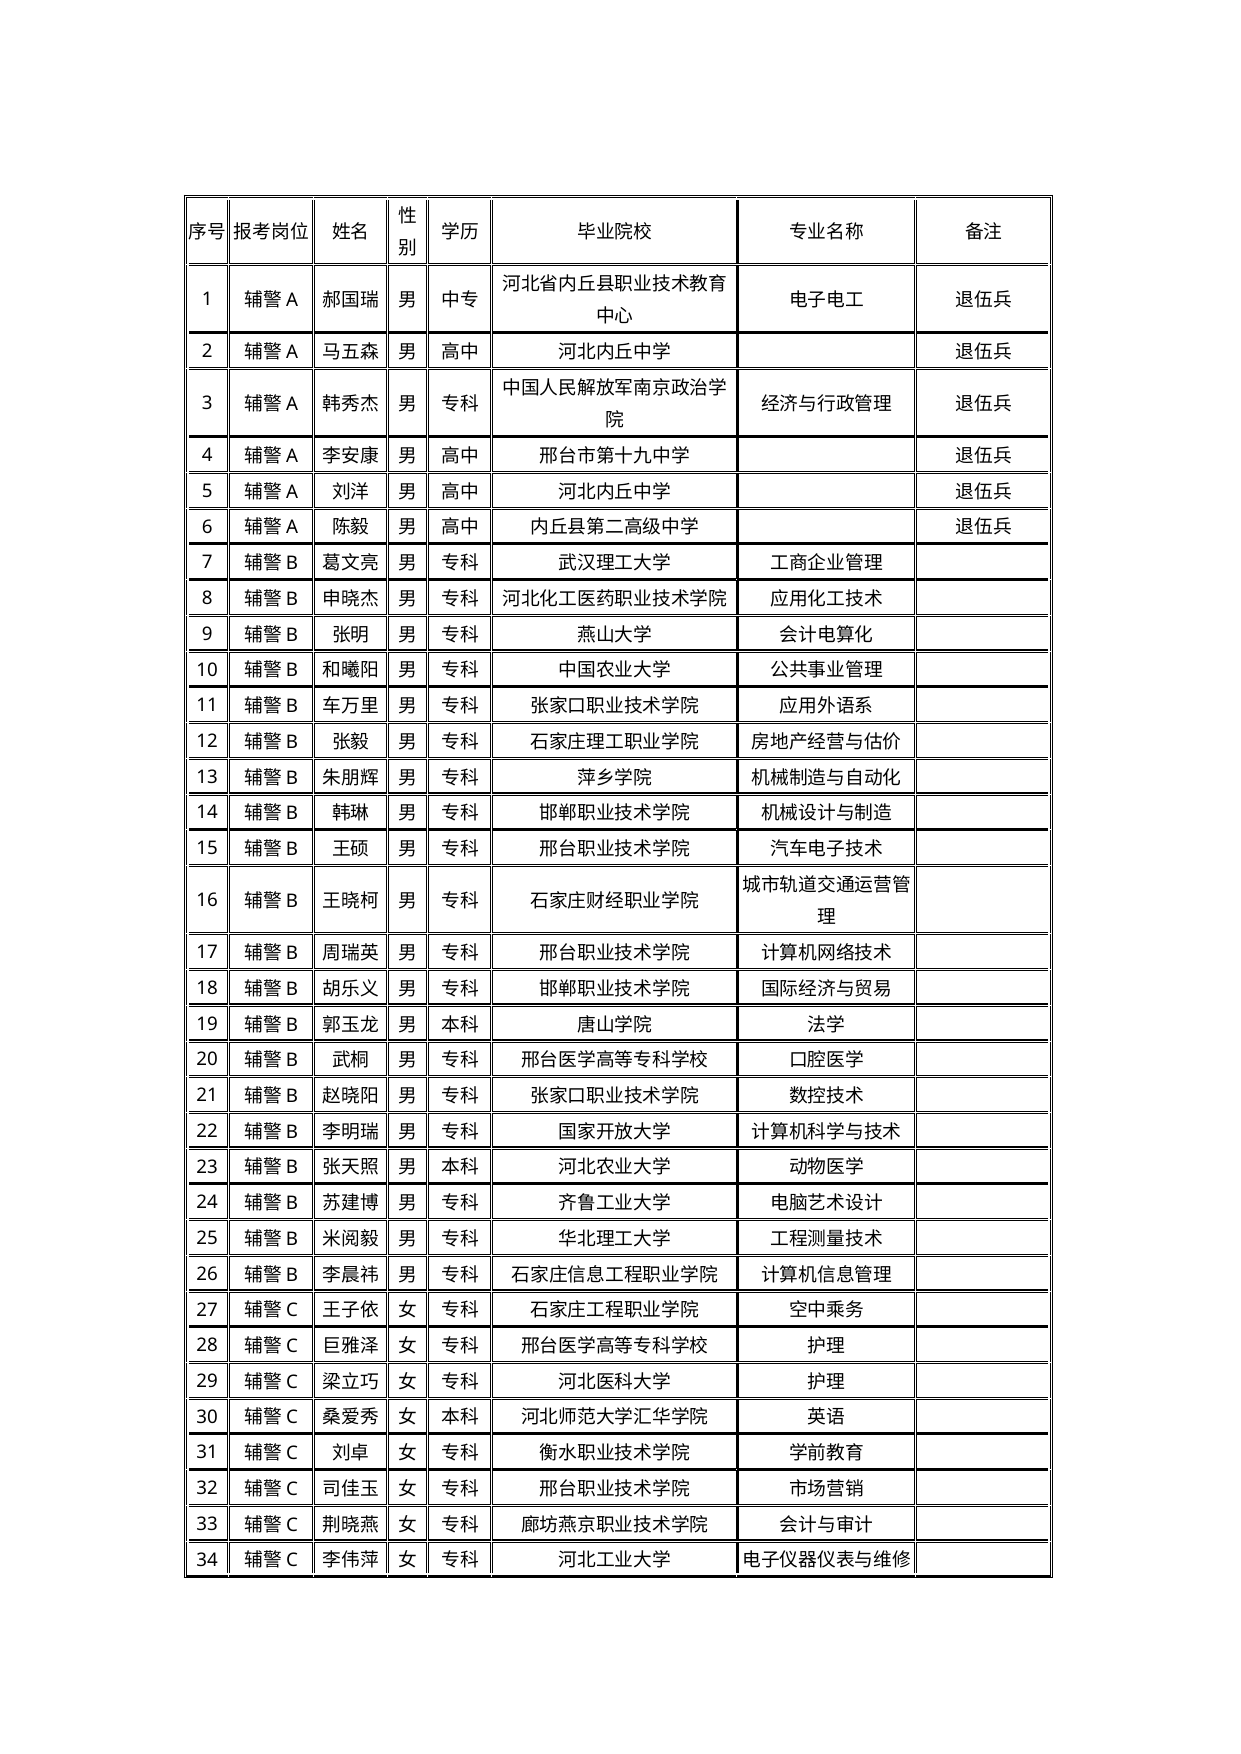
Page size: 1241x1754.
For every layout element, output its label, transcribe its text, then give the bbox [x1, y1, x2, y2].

table_cell 2 [187, 331, 227, 367]
table_cell 22 [185, 1111, 229, 1146]
table_cell 王子依 [315, 1293, 386, 1325]
table_cell 辅警B [230, 653, 312, 685]
table_cell 武桐 [315, 1043, 386, 1075]
table_cell 男 [389, 510, 426, 542]
table_cell 石家庄信息工程职业学院 [493, 1257, 736, 1289]
table_cell 6 [187, 506, 227, 542]
table_cell 18 [185, 968, 229, 1003]
table_cell 男 [389, 1257, 426, 1289]
table_cell 齐鲁工业大学 [493, 1185, 736, 1218]
table_cell [917, 1325, 1050, 1361]
table_cell 15 [185, 828, 227, 864]
table_cell 口腔医学 [739, 1043, 914, 1075]
table_cell 专科 [429, 1043, 490, 1075]
table_cell 邢台职业技术学院 [493, 935, 736, 968]
table_cell 廊坊燕京职业技术学院 [493, 1507, 736, 1539]
table_cell 男 [389, 760, 426, 792]
table_cell 河北农业大学 [493, 1150, 736, 1182]
table_cell 13 [187, 756, 227, 792]
table_cell 机械设计与制造 [739, 796, 914, 828]
table_cell 车万里 [315, 688, 386, 721]
table_cell 专科 [429, 370, 490, 435]
table_cell 本科 [429, 1150, 490, 1182]
table_cell 燕山大学 [493, 617, 736, 649]
table_cell 城市轨道交通运营管理 [739, 867, 914, 932]
table_cell 米阅毅 [315, 1221, 386, 1253]
table_cell [917, 578, 1051, 613]
table_cell 17 [185, 932, 229, 968]
table_cell 刘洋 [315, 474, 386, 506]
table_cell 辅警A [230, 334, 312, 367]
table_cell 荆晓燕 [315, 1507, 386, 1539]
table_cell 男 [389, 370, 426, 435]
table_cell 辅警C [230, 1507, 312, 1539]
table_cell 辅警B [230, 1257, 312, 1289]
table_cell 国家开放大学 [493, 1114, 736, 1146]
table_cell 专科 [429, 688, 490, 721]
table_cell 辅警C [230, 1435, 312, 1468]
table_cell 李明瑞 [315, 1114, 386, 1146]
table_cell 7 [187, 542, 227, 578]
table_cell 14 [187, 792, 227, 828]
table_cell 辅警C [230, 1400, 312, 1432]
table_cell 辅警B [230, 971, 312, 1003]
table_header 专业名称 [737, 198, 916, 263]
table_cell 男 [389, 653, 426, 685]
table_cell 中专 [429, 266, 490, 331]
table_cell 26 [187, 1254, 227, 1289]
table_cell 辅警B [230, 1114, 312, 1146]
table_cell 男 [389, 1043, 426, 1075]
table_cell 辅警A [230, 266, 312, 331]
table_cell [917, 828, 1051, 864]
table_cell 3 [185, 367, 229, 435]
table_cell 9 [187, 614, 227, 649]
table_cell 退伍兵 [917, 435, 1050, 471]
table_cell 高中 [429, 510, 490, 542]
table_cell 专科 [429, 760, 490, 792]
table_cell 空中乘务 [739, 1293, 914, 1325]
table_cell 男 [389, 266, 426, 331]
table_cell 河北医科大学 [493, 1364, 736, 1396]
table_cell 32 [185, 1468, 227, 1503]
table_cell 中国农业大学 [493, 653, 736, 685]
table_cell 辅警A [230, 510, 312, 542]
table_cell 石家庄理工职业学院 [493, 724, 736, 756]
table_cell 辅警B [230, 1221, 312, 1253]
table_cell [917, 1039, 1050, 1075]
table_cell 李伟萍 [314, 1543, 388, 1575]
table_cell 数控技术 [739, 1078, 914, 1111]
table_cell 女 [389, 1507, 426, 1539]
table_cell 唐山学院 [493, 1007, 736, 1039]
table_cell 退伍兵 [917, 331, 1050, 367]
table_cell [917, 1003, 1050, 1039]
table_cell 退伍兵 [916, 263, 1051, 331]
table_cell 28 [187, 1325, 227, 1361]
table_cell 巨雅泽 [315, 1328, 386, 1361]
table_cell [917, 1254, 1050, 1289]
table_cell 33 [187, 1504, 227, 1539]
table_cell 退伍兵 [916, 471, 1051, 506]
table_cell 女 [389, 1471, 426, 1503]
table_cell 计算机信息管理 [739, 1257, 914, 1289]
table_cell 内丘县第二高级中学 [493, 510, 736, 542]
table_cell [917, 1468, 1051, 1503]
table_cell 辅警B [230, 581, 312, 613]
table_cell 辅警B [230, 724, 312, 756]
table_cell 本科 [429, 1007, 490, 1039]
table_cell 5 [185, 471, 229, 506]
table_cell 29 [185, 1361, 229, 1396]
table_cell 男 [389, 1114, 426, 1146]
table_cell 11 [187, 685, 227, 721]
table_header 序号 [187, 198, 229, 263]
table_cell 萍乡学院 [493, 760, 736, 792]
table_cell 郭玉龙 [315, 1007, 386, 1039]
table_cell 会计电算化 [739, 617, 914, 649]
table_cell [916, 1075, 1051, 1111]
table_cell [917, 1504, 1050, 1539]
table_cell 河北内丘中学 [493, 474, 736, 506]
table_cell 男 [389, 334, 426, 367]
table_cell 31 [187, 1432, 227, 1468]
table_cell 辅警B [230, 688, 312, 721]
table_cell 邯郸职业技术学院 [493, 796, 736, 828]
table_cell 工程测量技术 [739, 1221, 914, 1253]
table_cell 机械制造与自动化 [739, 760, 914, 792]
table_cell 男 [389, 438, 426, 471]
table_cell 专科 [429, 1114, 490, 1146]
table_cell [917, 649, 1050, 685]
table_cell [917, 1396, 1050, 1432]
table_cell 和曦阳 [315, 653, 386, 685]
table_cell 高中 [429, 334, 490, 367]
table_cell 男 [389, 796, 426, 828]
table_cell [916, 1111, 1051, 1146]
table_cell 电脑艺术设计 [739, 1185, 914, 1218]
table_cell 专科 [429, 1257, 490, 1289]
table_cell 衡水职业技术学院 [493, 1435, 736, 1468]
table_cell 男 [389, 1185, 426, 1218]
table_cell 张明 [315, 617, 386, 649]
table_cell 21 [185, 1075, 229, 1111]
table_cell [916, 1218, 1051, 1253]
table_cell 女 [389, 1293, 426, 1325]
table_cell [739, 438, 914, 471]
table_cell [739, 510, 914, 542]
table_cell 韩琳 [315, 796, 386, 828]
table_cell 王晓柯 [315, 867, 386, 932]
table_cell 4 [187, 435, 227, 471]
table_cell 27 [187, 1289, 227, 1325]
table_header 报考岗位 [229, 198, 313, 263]
table_cell [739, 334, 914, 367]
table_cell 男 [389, 1150, 426, 1182]
table_cell 女 [388, 1543, 428, 1575]
table_cell 刘卓 [315, 1435, 386, 1468]
table_cell [917, 756, 1050, 792]
table_cell 王硕 [315, 831, 386, 864]
table_cell 男 [389, 1007, 426, 1039]
table_cell 男 [389, 545, 426, 578]
table_cell 专科 [429, 1221, 490, 1253]
table_cell 辅警B [230, 1043, 312, 1075]
table_cell 专科 [429, 545, 490, 578]
table_cell 辅警B [230, 1150, 312, 1182]
table_cell 10 [187, 649, 227, 685]
table_cell 张家口职业技术学院 [493, 1078, 736, 1111]
table_cell 国际经济与贸易 [739, 971, 914, 1003]
table_cell 张天照 [315, 1150, 386, 1182]
table_cell 高中 [429, 474, 490, 506]
table_cell 男 [389, 935, 426, 968]
table_cell 女 [389, 1400, 426, 1432]
table_cell 华北理工大学 [493, 1221, 736, 1253]
table_cell 韩秀杰 [315, 370, 386, 435]
table_cell [739, 474, 914, 506]
table_header 姓名 [314, 198, 388, 263]
table_cell 男 [389, 474, 426, 506]
table_cell 辅警B [230, 617, 312, 649]
table_cell 李安康 [315, 438, 386, 471]
table_cell [916, 932, 1051, 968]
table_cell 石家庄财经职业学院 [493, 867, 736, 932]
table_cell 邢台职业技术学院 [493, 1471, 736, 1503]
table_cell 辅警C [230, 1328, 312, 1361]
table_cell 男 [389, 1078, 426, 1111]
table_cell 辅警B [230, 760, 312, 792]
table_cell 陈毅 [315, 510, 386, 542]
table_cell 应用化工技术 [739, 581, 914, 613]
table_cell 张家口职业技术学院 [493, 688, 736, 721]
table_cell 男 [389, 831, 426, 864]
table_cell 房地产经营与估价 [739, 724, 914, 756]
table_cell 专科 [429, 1435, 490, 1468]
table_cell 辅警A [230, 474, 312, 506]
table_cell 男 [389, 581, 426, 613]
table_cell 英语 [739, 1400, 914, 1432]
table_cell 辅警C [229, 1543, 313, 1575]
table_header 学历 [428, 198, 492, 263]
table_cell 护理 [739, 1364, 914, 1396]
table_cell 河北工业大学 [492, 1543, 737, 1575]
table_cell 16 [185, 864, 229, 932]
table_cell 辅警A [230, 438, 312, 471]
table_cell 专科 [429, 867, 490, 932]
table_cell 专科 [429, 1328, 490, 1361]
table_cell 辅警B [230, 1007, 312, 1039]
table_header 性别 [388, 198, 428, 263]
table_cell 30 [187, 1396, 227, 1432]
table_cell 男 [389, 1221, 426, 1253]
table_cell 专科 [429, 1293, 490, 1325]
table_cell 专科 [429, 1185, 490, 1218]
table_cell 辅警B [230, 1185, 312, 1218]
table_cell 电子电工 [739, 266, 914, 331]
table_cell 专科 [429, 1471, 490, 1503]
table_cell 专科 [429, 971, 490, 1003]
table_cell 申晓杰 [315, 581, 386, 613]
table_header 毕业院校 [492, 196, 737, 263]
table_cell 辅警B [230, 1078, 312, 1111]
table_cell 学前教育 [739, 1435, 914, 1468]
table_cell 退伍兵 [917, 506, 1050, 542]
table_cell 中国人民解放军南京政治学院 [493, 370, 736, 435]
table_cell 退伍兵 [916, 367, 1051, 435]
table_cell 赵晓阳 [315, 1078, 386, 1111]
table_cell 女 [389, 1328, 426, 1361]
table_cell 专科 [429, 831, 490, 864]
table_cell 武汉理工大学 [493, 545, 736, 578]
table_cell 周瑞英 [315, 935, 386, 968]
table_cell 本科 [429, 1400, 490, 1432]
table_cell 女 [389, 1364, 426, 1396]
table_cell [916, 721, 1051, 756]
table_cell 专科 [429, 1364, 490, 1396]
table_cell 护理 [739, 1328, 914, 1361]
table_cell 计算机科学与技术 [739, 1114, 914, 1146]
table_cell 辅警B [230, 935, 312, 968]
table_cell 应用外语系 [739, 688, 914, 721]
table_cell 工商企业管理 [739, 545, 914, 578]
table_cell 公共事业管理 [739, 653, 914, 685]
table_cell 1 [185, 263, 229, 331]
table_cell 李晨祎 [315, 1257, 386, 1289]
table_cell [916, 968, 1051, 1003]
table_cell 辅警A [230, 370, 312, 435]
table_cell 专科 [429, 653, 490, 685]
table_cell 23 [187, 1146, 227, 1182]
table_cell 辅警C [230, 1293, 312, 1325]
table_cell 邢台职业技术学院 [493, 831, 736, 864]
table_cell 法学 [739, 1007, 914, 1039]
table_cell 女 [389, 1435, 426, 1468]
table_cell 苏建博 [315, 1185, 386, 1218]
table_cell 司佳玉 [315, 1471, 386, 1503]
table_cell 电子仪器仪表与维修 [737, 1543, 916, 1575]
table_cell 辅警C [230, 1364, 312, 1396]
table_cell 石家庄工程职业学院 [493, 1293, 736, 1325]
table_cell 邯郸职业技术学院 [493, 971, 736, 1003]
table_cell [917, 1432, 1050, 1468]
table_cell 朱朋辉 [315, 760, 386, 792]
table_cell 辅警B [230, 867, 312, 932]
table_cell 专科 [429, 581, 490, 613]
table_cell 男 [389, 617, 426, 649]
table_cell 8 [185, 578, 227, 613]
table_cell 专科 [429, 724, 490, 756]
table_cell 男 [389, 867, 426, 932]
table_cell 梁立巧 [315, 1364, 386, 1396]
table_cell 辅警B [230, 831, 312, 864]
table_cell 男 [389, 688, 426, 721]
table_cell 郝国瑞 [315, 266, 386, 331]
table_cell 河北省内丘县职业技术教育中心 [493, 266, 736, 331]
table_cell [917, 1146, 1050, 1182]
table_cell [917, 792, 1050, 828]
table_cell 会计与审计 [739, 1507, 914, 1539]
table_cell [917, 1182, 1050, 1218]
table_cell 男 [389, 724, 426, 756]
table_cell 经济与行政管理 [739, 370, 914, 435]
table_cell 25 [185, 1218, 229, 1253]
table_cell 河北师范大学汇华学院 [493, 1400, 736, 1432]
table_cell [916, 1539, 1050, 1575]
table_cell 高中 [429, 438, 490, 471]
table_cell 市场营销 [739, 1471, 914, 1503]
table_cell 辅警C [230, 1471, 312, 1503]
table_cell 动物医学 [739, 1150, 914, 1182]
table_cell 专科 [429, 1078, 490, 1111]
table_cell 河北内丘中学 [493, 334, 736, 367]
table_cell [917, 1289, 1050, 1325]
table_cell 葛文亮 [315, 545, 386, 578]
table_cell [917, 614, 1050, 649]
table_cell [916, 864, 1051, 932]
table_cell 汽车电子技术 [739, 831, 914, 864]
table_cell 男 [389, 971, 426, 1003]
table_cell 河北化工医药职业技术学院 [493, 581, 736, 613]
table_cell 12 [185, 721, 229, 756]
table_cell 计算机网络技术 [739, 935, 914, 968]
table_cell 34 [187, 1539, 229, 1575]
table_cell 马五森 [315, 334, 386, 367]
table_cell [917, 542, 1050, 578]
table_cell 辅警B [230, 796, 312, 828]
table_cell 桑爱秀 [315, 1400, 386, 1432]
table_cell [916, 1361, 1051, 1396]
table_cell 24 [187, 1182, 227, 1218]
table_cell [917, 685, 1050, 721]
table_cell 专科 [429, 796, 490, 828]
table_cell 胡乐义 [315, 971, 386, 1003]
table_cell 专科 [429, 617, 490, 649]
table_cell 专科 [429, 1507, 490, 1539]
table_header 备注 [916, 198, 1050, 263]
table_cell 邢台医学高等专科学校 [493, 1328, 736, 1361]
table_cell 20 [187, 1039, 227, 1075]
table_cell 专科 [429, 935, 490, 968]
table_cell 张毅 [315, 724, 386, 756]
table_cell 19 [187, 1003, 227, 1039]
table_cell 辅警B [230, 545, 312, 578]
table_cell 邢台医学高等专科学校 [493, 1043, 736, 1075]
table_cell 邢台市第十九中学 [493, 438, 736, 471]
table_cell 专科 [428, 1543, 492, 1575]
